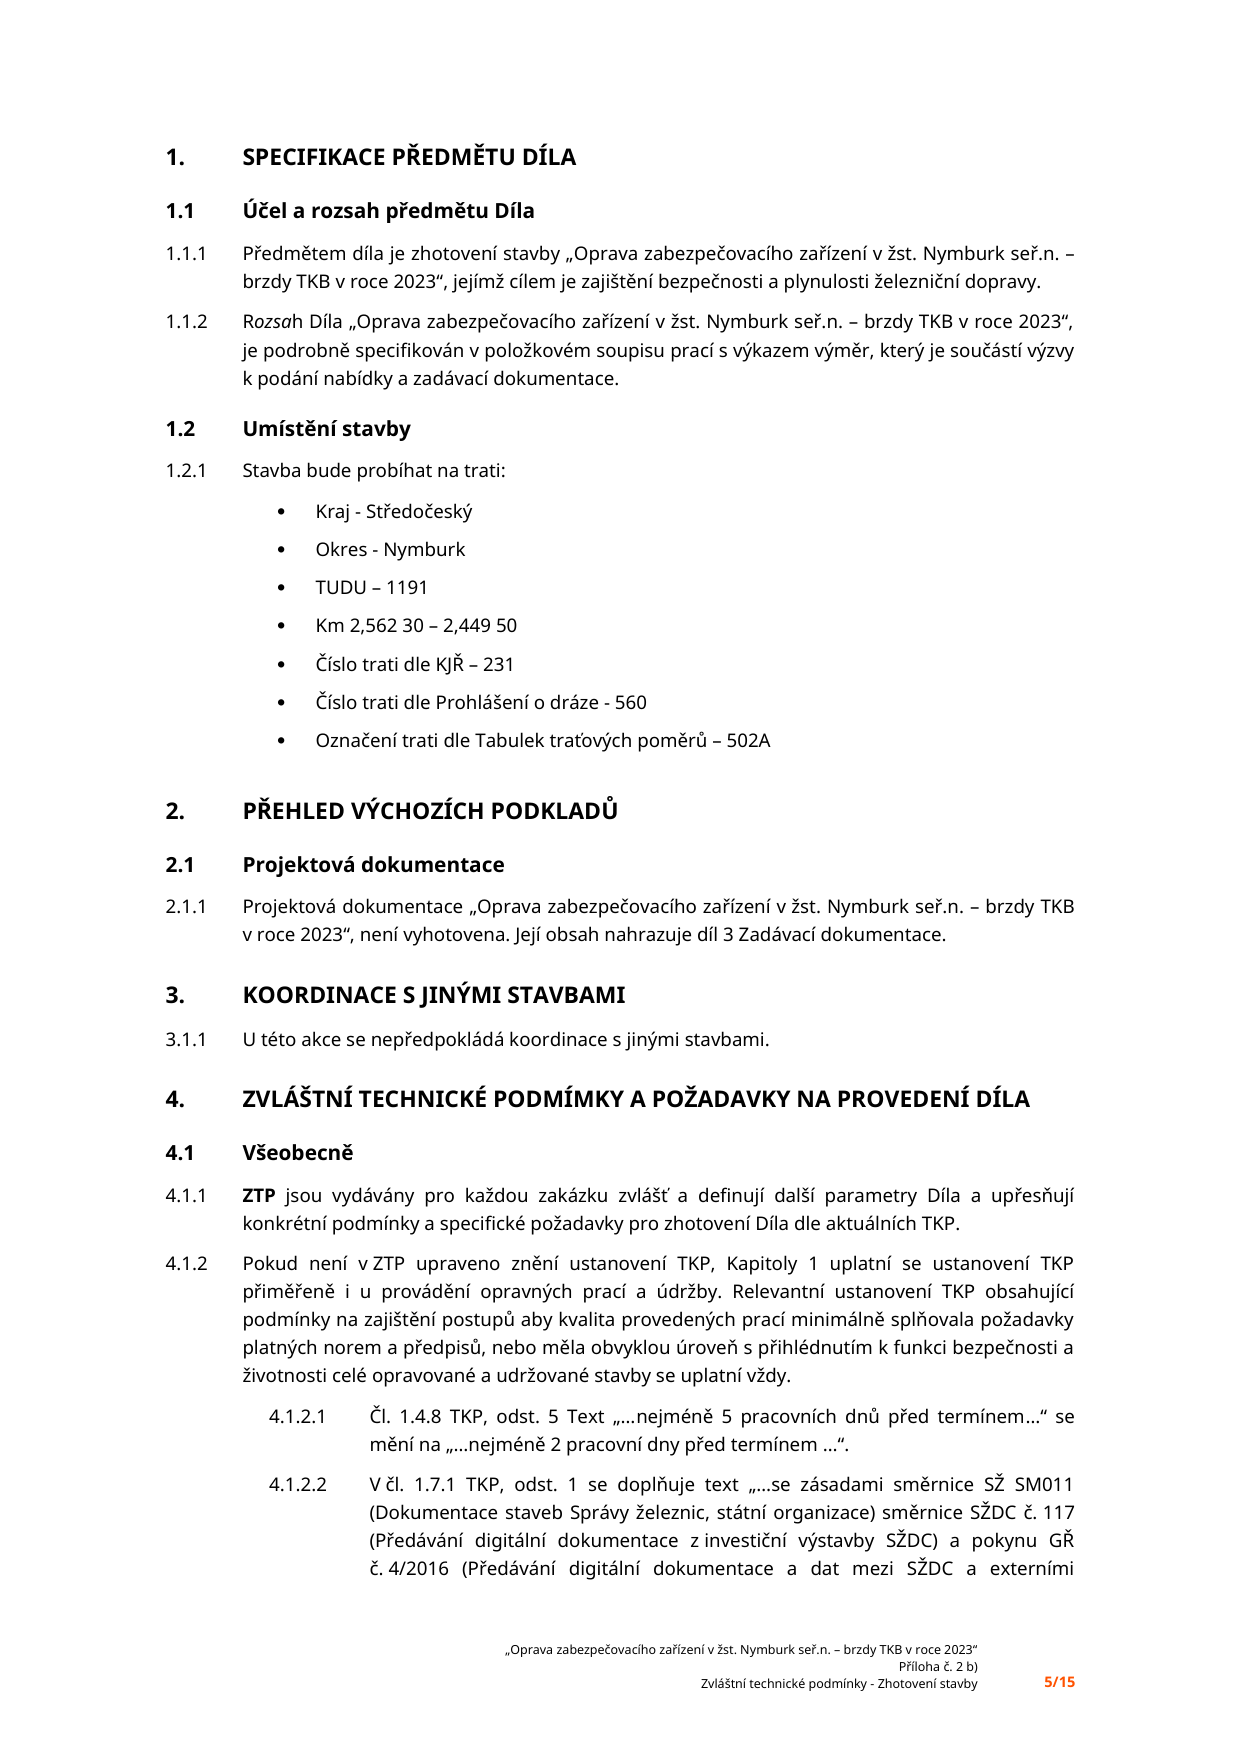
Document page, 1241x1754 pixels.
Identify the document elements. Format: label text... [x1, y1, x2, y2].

text ZTP jsou vydávány pro každou zakázku zvlášť a definují další parametry Díla a upřesňují konkrétní podmínky a specifické požadavky pro zhotovení Díla dle aktuálních TKP. [165, 1182, 1075, 1236]
text Zvláštní TECHNICKÉ podmímky a požadavky na PROVEDENÍ DÍLA [165, 1083, 1075, 1114]
list Okres - Nymburk [278, 536, 995, 562]
list TUDU – 1191 [278, 574, 995, 600]
text Stavba bude probíhat na trati: [165, 457, 1075, 483]
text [269, 1472, 1075, 1581]
list Číslo trati dle KJŘ – 231 [278, 651, 995, 676]
list Km 2,562 30 – 2,449 50 [278, 613, 995, 638]
text Předmětem díla je zhotovení stavby „Oprava zabezpečovacího zařízení v žst. Nymburk seř.n. – brzdy TKB v roce 2023“, jejímž cílem je zajištění bezpečnosti a plynulosti železniční dopravy. [165, 240, 1075, 294]
text Všeobecně [165, 1138, 1075, 1167]
text KOORDINACE S JINÝMI STAVBAMI [165, 979, 1075, 1010]
text Pokud není v ZTP upraveno znění ustanovení TKP, Kapitoly 1 uplatní se ustanovení TKP přiměřeně i u provádění opravných prací a údržby. Relevantní ustanovení TKP obsahující podmínky na zajištění postupů aby kvalita provedených prací minimálně splňovala požadavky platných norem a předpisů, nebo měla obvyklou úroveň s přihlédnutím k funkci bezpečnosti a životnosti celé opravované a udržované stavby se uplatní vždy. [165, 1251, 1075, 1388]
list Označení trati dle Tabulek traťových poměrů – 502A [278, 727, 995, 753]
text Projektová dokumentace [165, 850, 1075, 878]
text SPECIFIKACE PŘEDMĚTU DÍLA [165, 141, 1075, 173]
text PŘEHLED VÝCHOZÍCH PODKLADŮ [165, 795, 1075, 826]
text Umístění stavby [165, 414, 1075, 442]
list Kraj - Středočeský [278, 498, 995, 523]
list Číslo trati dle Prohlášení o dráze - 560 [278, 689, 995, 715]
text Účel a rozsah předmětu Díla [165, 197, 1075, 225]
text Projektová dokumentace „Oprava zabezpečovacího zařízení v žst. Nymburk seř.n. – brzdy TKB v roce 2023“, není vyhotovena. Její obsah nahrazuje díl 3 Zadávací dokumentace. [165, 894, 1075, 947]
text Čl. 1.4.8 TKP, odst. 5 Text „…nejméně 5 pracovních dnů před termínem…“ se mění na „…nejméně 2 pracovní dny před termínem …“. [269, 1403, 1075, 1457]
text U této akce se nepředpokládá koordinace s jinými stavbami. [165, 1026, 1075, 1051]
text Rozsah Díla „Oprava zabezpečovacího zařízení v žst. Nymburk seř.n. – brzdy TKB v roce 2023“, je podrobně specifikován v položkovém soupisu prací s výkazem výměr, který je součástí výzvy k podání nabídky a zadávací dokumentace. [165, 309, 1075, 390]
